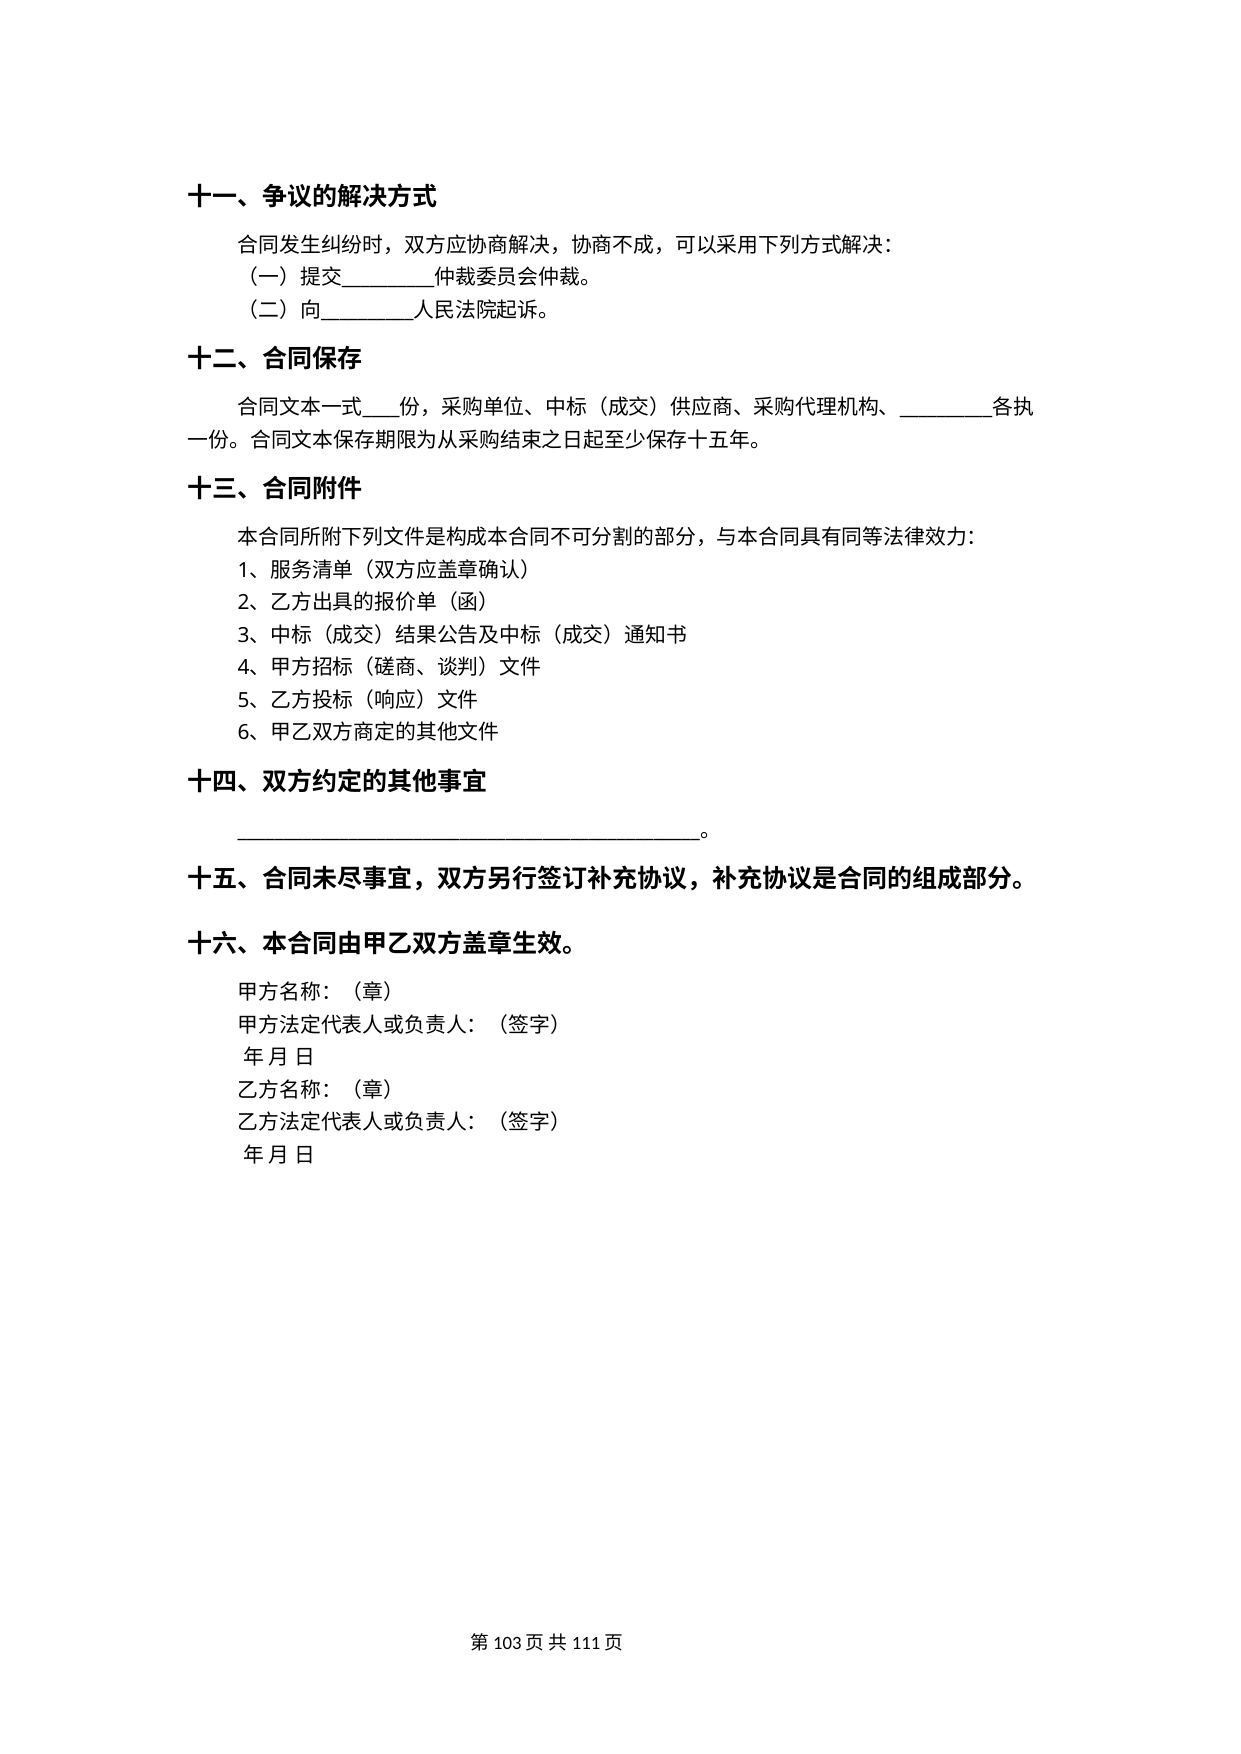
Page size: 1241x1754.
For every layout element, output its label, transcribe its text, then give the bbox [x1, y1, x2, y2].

text 十三、合同附件 [187, 454, 1053, 519]
text 年 月 日 [187, 1039, 1053, 1072]
text 5、乙方投标（响应）文件 [187, 682, 1053, 714]
text 十一、争议的解决方式 [187, 162, 1053, 227]
text 十五、合同未尽事宜，双方另行签订补充协议，补充协议是合同的组成部分。 [187, 844, 1053, 909]
text 4、甲方招标（磋商、谈判）文件 [187, 649, 1053, 682]
text 十二、合同保存 [187, 324, 1053, 389]
text __________________________________________________。 [187, 812, 1053, 844]
text （一）提交__________仲裁委员会仲裁。 [187, 259, 1053, 292]
text 3、中标（成交）结果公告及中标（成交）通知书 [187, 617, 1053, 649]
text 1、服务清单（双方应盖章确认） [187, 552, 1053, 584]
text 甲方法定代表人或负责人：（签字） [187, 1007, 1053, 1039]
text 合同文本一式____份，采购单位、中标（成交）供应商、采购代理机构、__________各执一份。合同文本保存期限为从采购结束之日起至少保存十五年。 [187, 389, 1053, 454]
text 甲方名称：（章） [187, 974, 1053, 1007]
text 本合同所附下列文件是构成本合同不可分割的部分，与本合同具有同等法律效力： [187, 519, 1053, 552]
text 乙方法定代表人或负责人：（签字） [187, 1104, 1053, 1137]
text 合同发生纠纷时，双方应协商解决，协商不成，可以采用下列方式解决： [187, 227, 1053, 259]
text 十六、本合同由甲乙双方盖章生效。 [187, 909, 1053, 974]
text 乙方名称：（章） [187, 1072, 1053, 1104]
text 年 月 日 [187, 1137, 1053, 1169]
text 6、甲乙双方商定的其他文件 [187, 714, 1053, 747]
text （二）向__________人民法院起诉。 [187, 292, 1053, 324]
text 2、乙方出具的报价单（函） [187, 584, 1053, 617]
text 十四、双方约定的其他事宜 [187, 747, 1053, 812]
